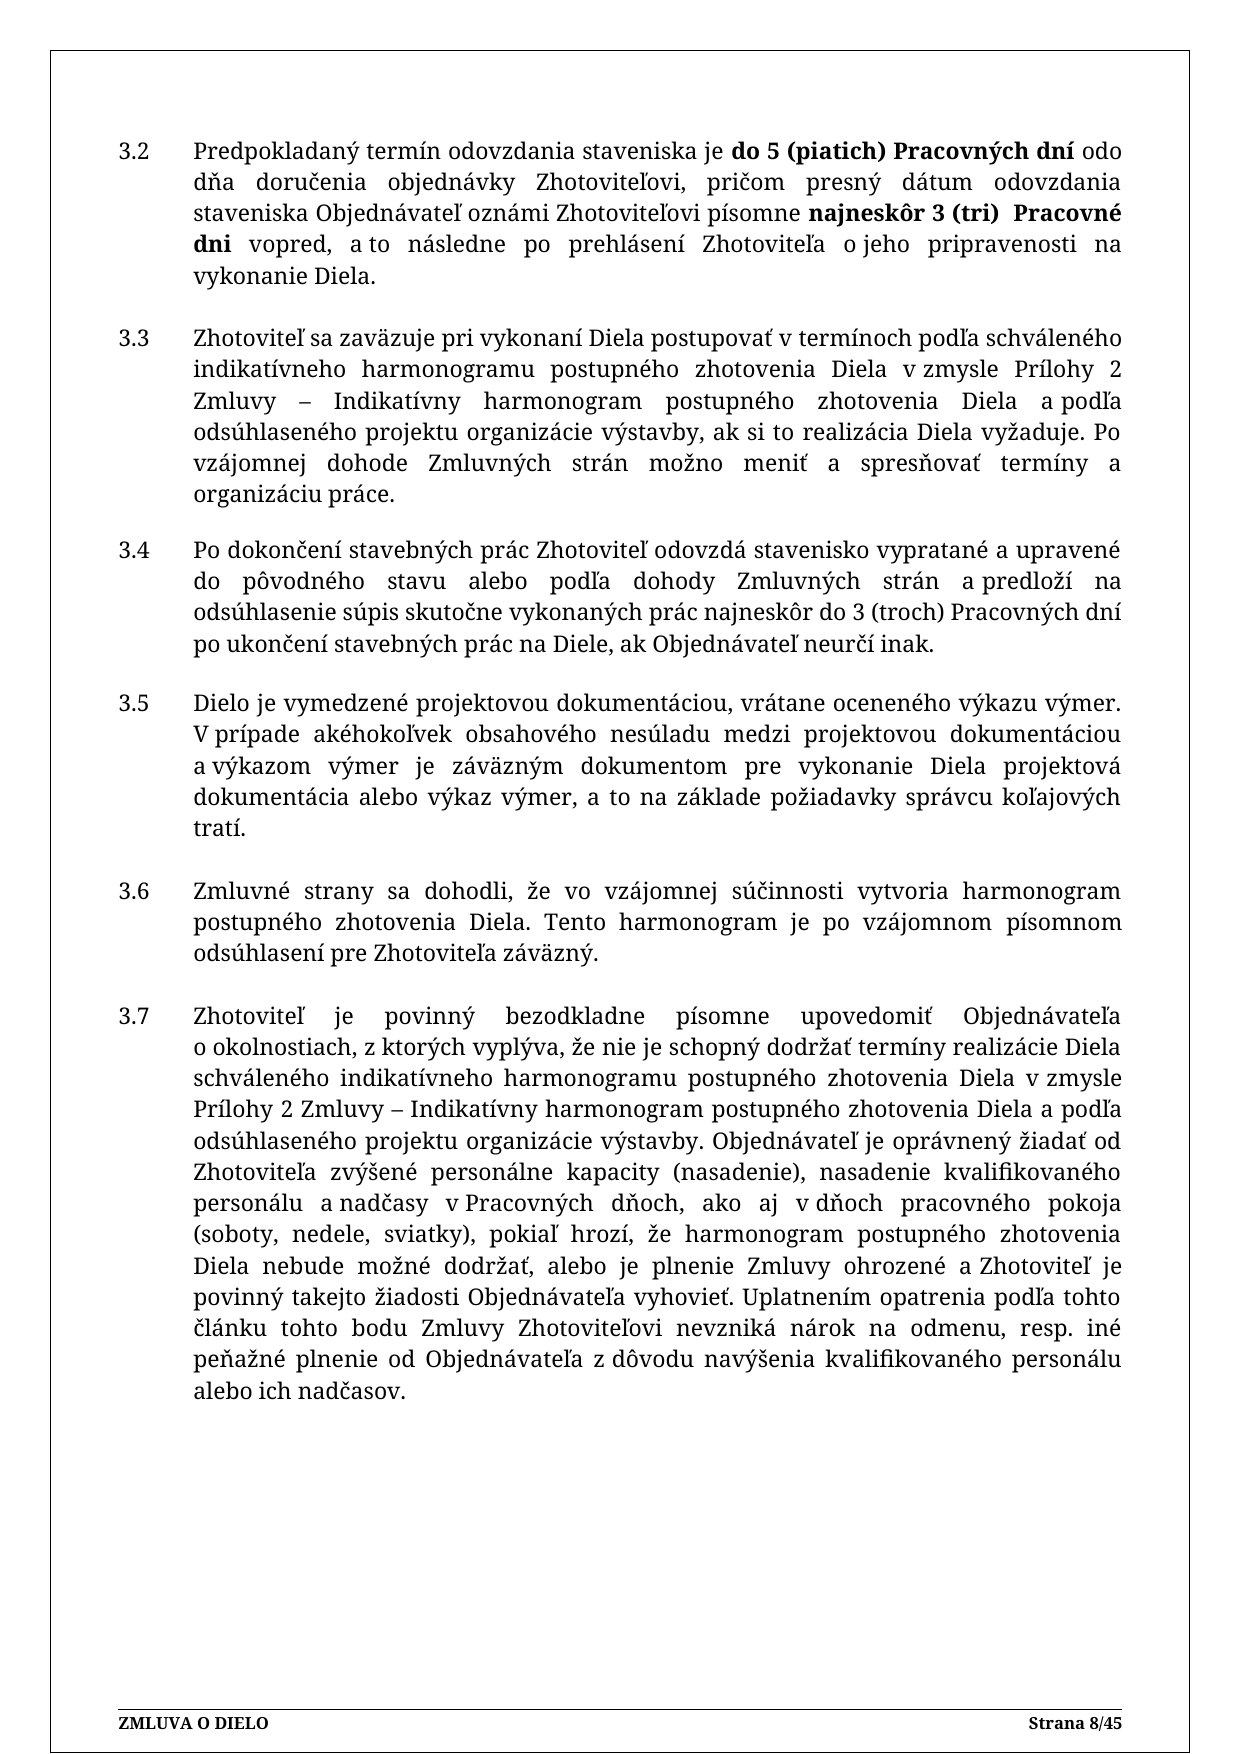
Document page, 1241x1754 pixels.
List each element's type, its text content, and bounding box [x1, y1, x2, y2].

list Zhotoviteľ je povinný bezodkladne písomne upovedomiť Objednávateľa o okolnostiach, z ktorých vyplýva, že nie je schopný dodržať termíny realizácie Diela schváleného indikatívneho harmonogramu postupného zhotovenia Diela v zmysle Prílohy 2 Zmluvy – Indikatívny harmonogram postupného zhotovenia Diela a podľa odsúhlaseného projektu organizácie výstavby. Objednávateľ je oprávnený žiadať od Zhotoviteľa zvýšené personálne kapacity (nasadenie), nasadenie kvalifikovaného personálu a nadčasy v Pracovných dňoch, ako aj v dňoch pracovného pokoja (soboty, nedele, sviatky), pokiaľ hrozí, že harmonogram postupného zhotovenia Diela nebude možné dodržať, alebo je plnenie Zmluvy ohrozené a Zhotoviteľ je povinný takejto žiadosti Objednávateľa vyhovieť. Uplatnením opatrenia podľa tohto článku tohto bodu Zmluvy Zhotoviteľovi nevzniká nárok na odmenu, resp. iné peňažné plnenie od Objednávateľa z dôvodu navýšenia kvalifikovaného personálu alebo ich nadčasov. [118, 1000, 1122, 1406]
list Zhotoviteľ sa zaväzuje pri vykonaní Diela postupovať v termínoch podľa schváleného indikatívneho harmonogramu postupného zhotovenia Diela v zmysle Prílohy 2 Zmluvy – Indikatívny harmonogram postupného zhotovenia Diela a podľa odsúhlaseného projektu organizácie výstavby, ak si to realizácia Diela vyžaduje. Po vzájomnej dohode Zmluvných strán možno meniť a spresňovať termíny a organizáciu práce. [118, 322, 1122, 510]
list Po dokončení stavebných prác Zhotoviteľ odovzdá stavenisko vypratané a upravené do pôvodného stavu alebo podľa dohody Zmluvných strán a predloží na odsúhlasenie súpis skutočne vykonaných prác najneskôr do 3 (troch) Pracovných dní po ukončení stavebných prác na Diele, ak Objednávateľ neurčí inak. [118, 534, 1122, 659]
list Dielo je vymedzené projektovou dokumentáciou, vrátane oceneného výkazu výmer. V prípade akéhokoľvek obsahového nesúladu medzi projektovou dokumentáciou a výkazom výmer je záväzným dokumentom pre vykonanie Diela projektová dokumentácia alebo výkaz výmer, a to na základe požiadavky správcu koľajových tratí. [118, 687, 1122, 843]
list Zmluvné strany sa dohodli, že vo vzájomnej súčinnosti vytvoria harmonogram postupného zhotovenia Diela. Tento harmonogram je po vzájomnom písomnom odsúhlasení pre Zhotoviteľa záväzný. [118, 875, 1122, 968]
list Predpokladaný termín odovzdania staveniska je do 5 (piatich) Pracovných dní odo dňa doručenia objednávky Zhotoviteľovi, pričom presný dátum odovzdania staveniska Objednávateľ oznámi Zhotoviteľovi písomne najneskôr 3 (tri) Pracovné dni vopred, a to následne po prehlásení Zhotoviteľa o jeho pripravenosti na vykonanie Diela. [118, 135, 1122, 291]
